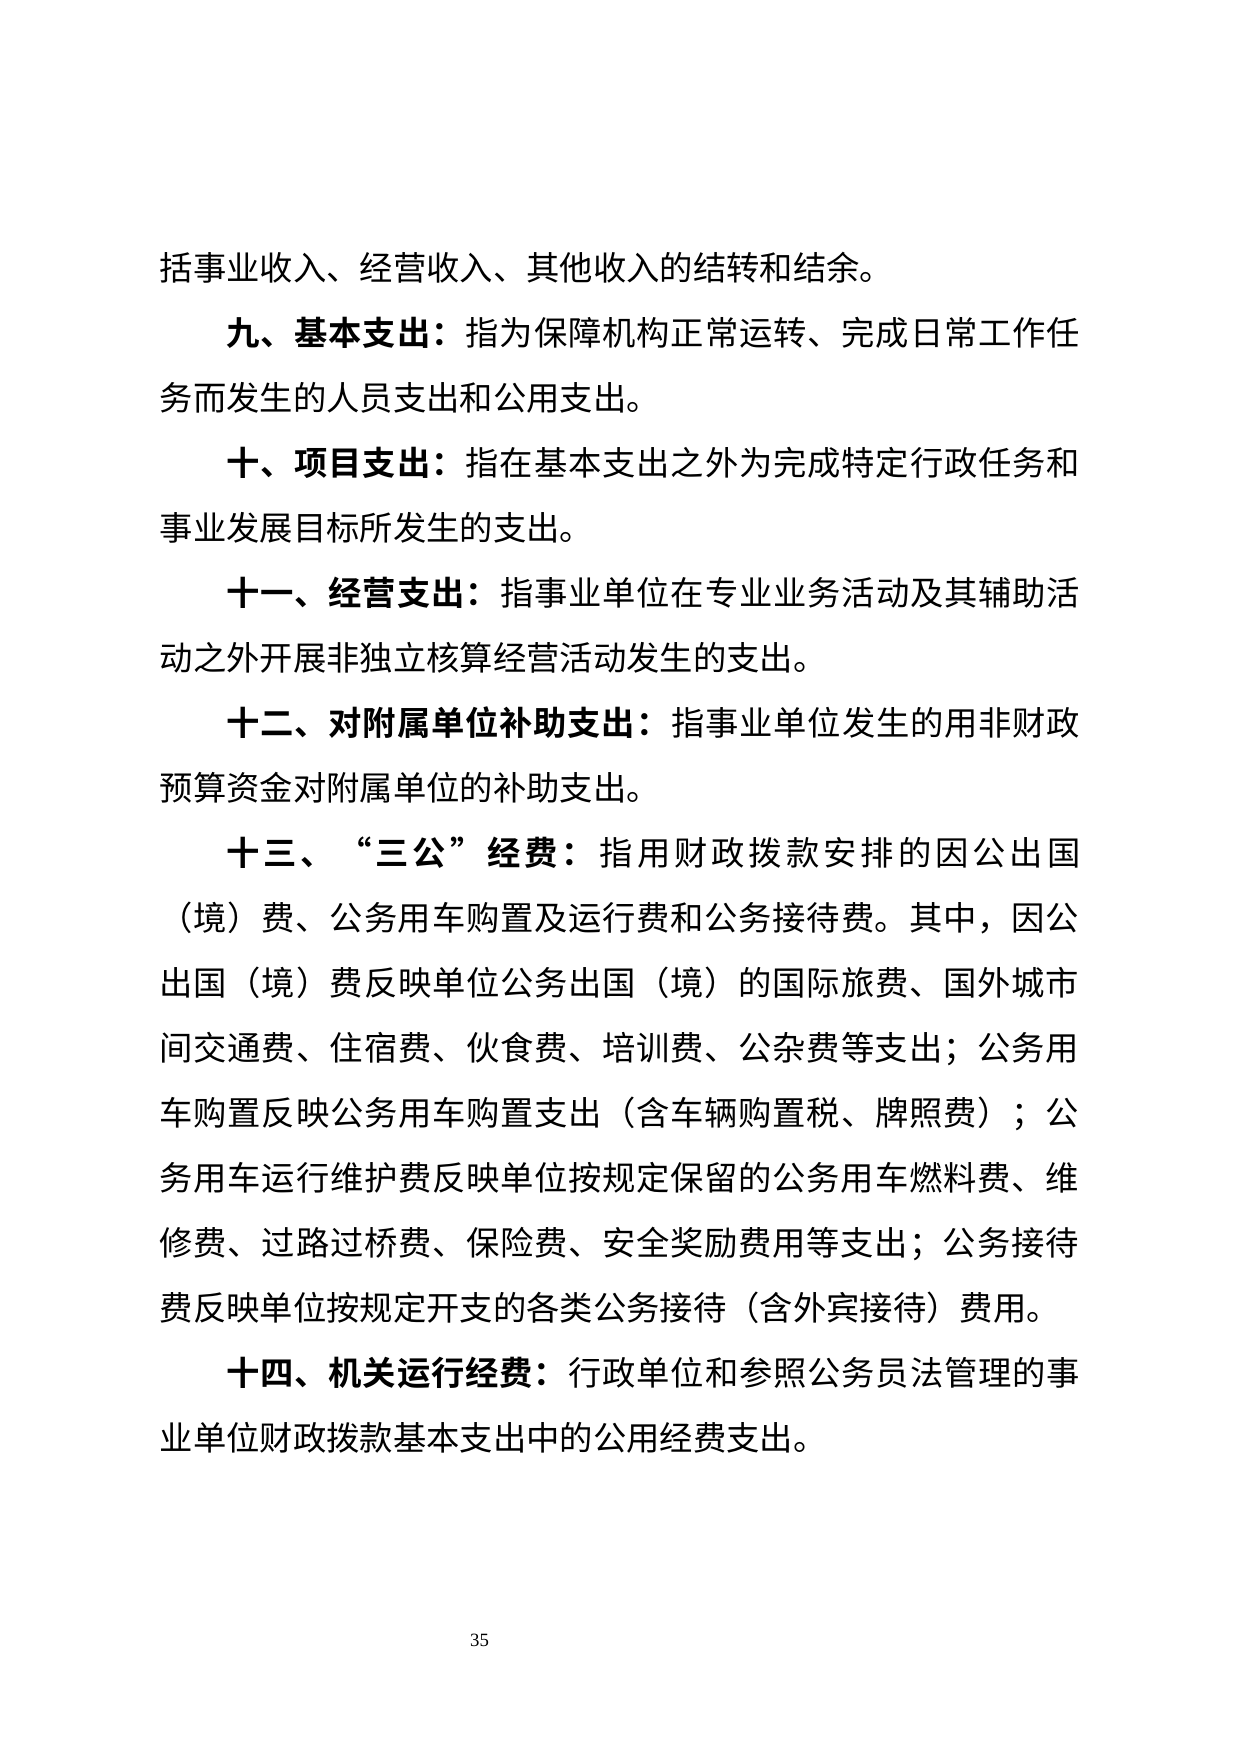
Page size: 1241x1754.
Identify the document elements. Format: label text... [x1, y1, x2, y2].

text 十四、机关运行经费：行政单位和参照公务员法管理的事业单位财政拨款基本支出中的公用经费支出。 [159, 1338, 1081, 1468]
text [159, 233, 1081, 298]
text 十、项目支出：指在基本支出之外为完成特定行政任务和事业发展目标所发生的支出。 [159, 428, 1081, 558]
text 十三、“三公”经费：指用财政拨款安排的因公出国（境）费、公务用车购置及运行费和公务接待费。其中，因公出国（境）费反映单位公务出国（境）的国际旅费、国外城市间交通费、住宿费、伙食费、培训费、公杂费等支出；公务用车购置反映公务用车购置支出（含车辆购置税、牌照费）；公务用车运行维护费反映单位按规定保留的公务用车燃料费、维修费、过路过桥费、保险费、安全奖励费用等支出；公务接待费反映单位按规定开支的各类公务接待（含外宾接待）费用。 [159, 818, 1081, 1338]
text 十一、经营支出：指事业单位在专业业务活动及其辅助活动之外开展非独立核算经营活动发生的支出。 [159, 558, 1081, 688]
text 十二、对附属单位补助支出：指事业单位发生的用非财政预算资金对附属单位的补助支出。 [159, 688, 1081, 818]
text 九、基本支出：指为保障机构正常运转、完成日常工作任务而发生的人员支出和公用支出。 [159, 298, 1081, 428]
